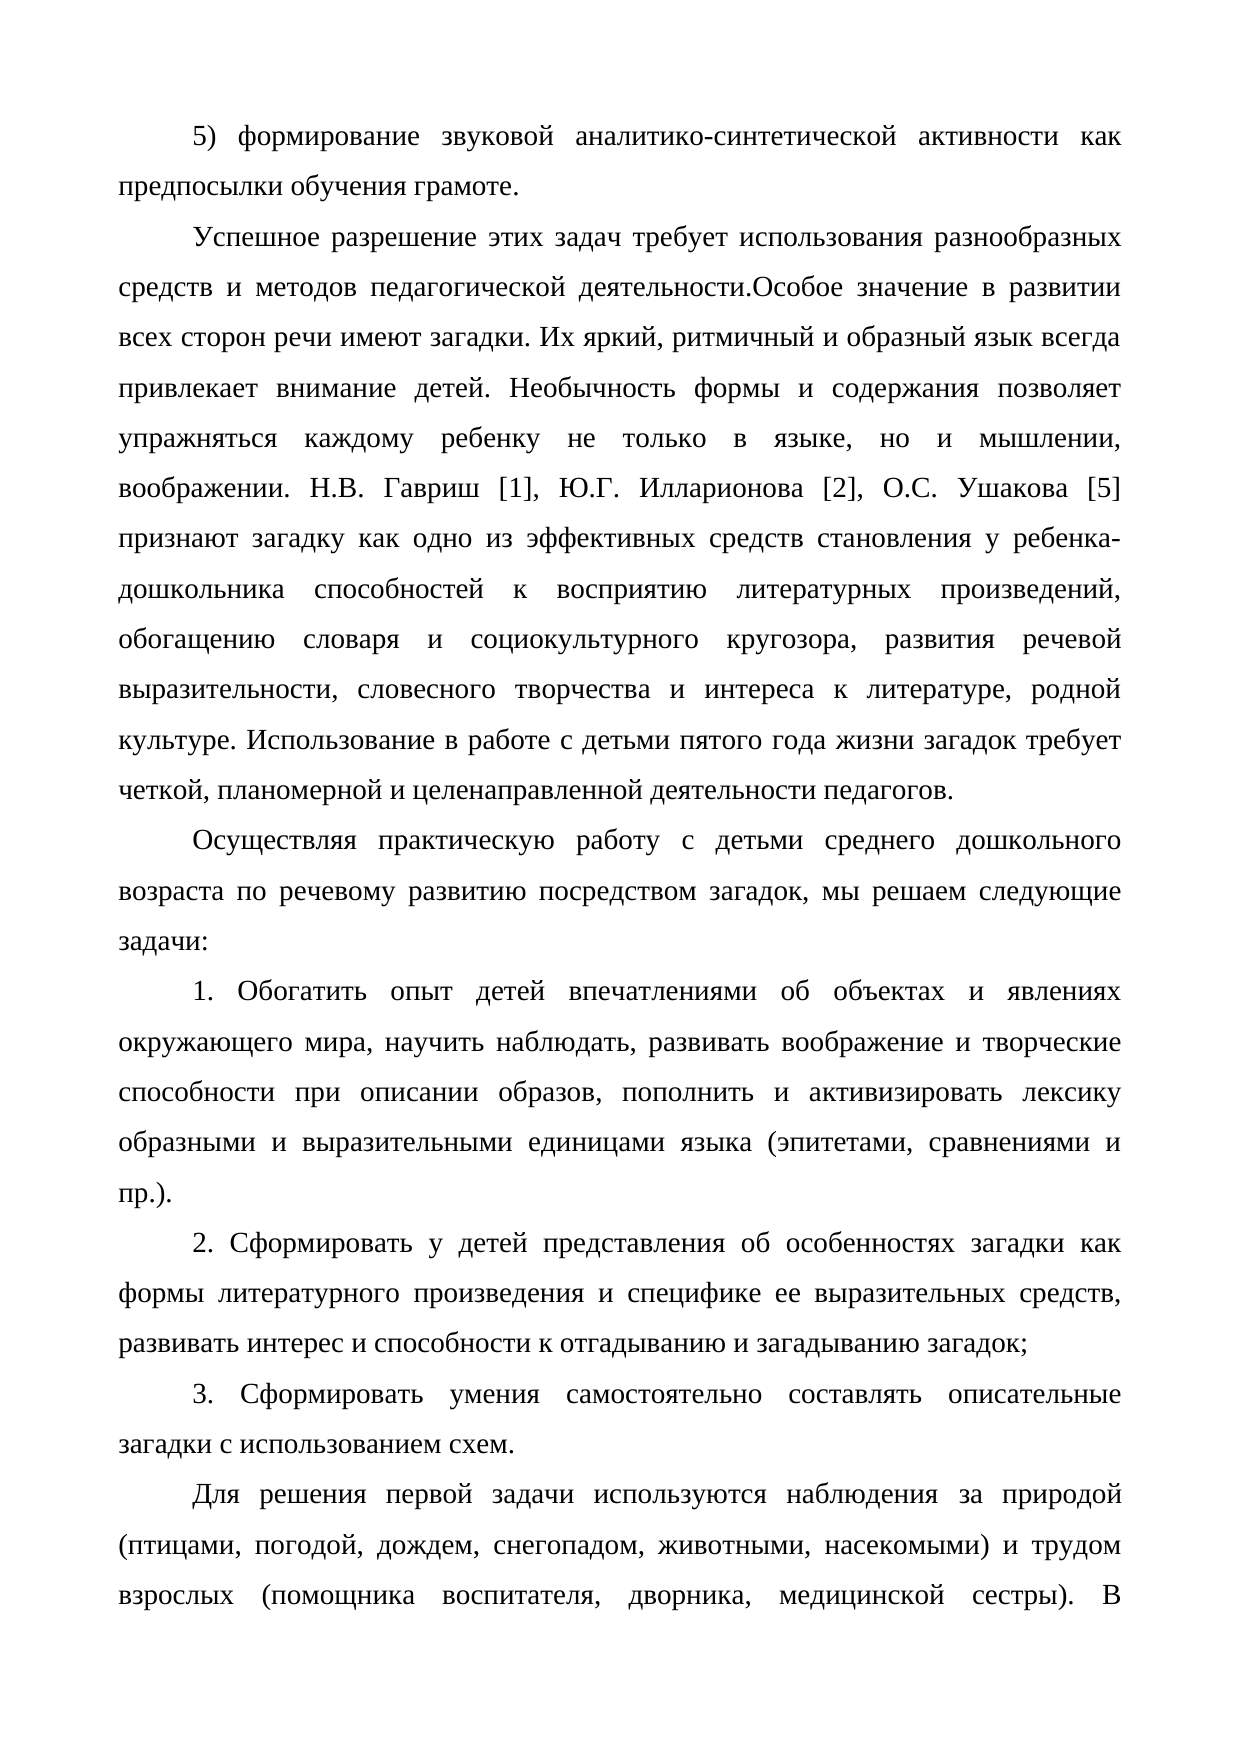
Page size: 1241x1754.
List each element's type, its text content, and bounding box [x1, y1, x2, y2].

text 5) формирование звуковой аналитико-синтетической активности как предпосылки обучения грамоте. [118, 118, 1122, 202]
text Осуществляя практическую работу с детьми среднего дошкольного возраста по речевому развитию посредством загадок, мы решаем следующие задачи: [118, 822, 1122, 957]
text 3. Сформировать умения самостоятельно составлять описательные загадки с использованием схем. [118, 1376, 1122, 1460]
text 2. Сформировать у детей представления об особенностях загадки как формы литературного произведения и специфике ее выразительных средств, развивать интерес и способности к отгадыванию и загадыванию загадок; [118, 1225, 1122, 1359]
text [118, 1477, 1122, 1611]
text Успешное разрешение этих задач требует использования разнообразных средств и методов педагогической деятельности.Особое значение в развитии всех сторон речи имеют загадки. Их яркий, ритмичный и образный язык всегда привлекает внимание детей. Необычность формы и содержания позволяет упражняться каждому ребенку не только в языке, но и мышлении, воображении. Н.В. Гавриш [1], Ю.Г. Илларионова [2], О.С. Ушакова [5] признают загадку как одно из эффективных средств становления у ребенка-дошкольника способностей к восприятию литературных произведений, обогащению словаря и социокультурного кругозора, развития речевой выразительности, словесного творчества и интереса к литературе, родной культуре. Использование в работе с детьми пятого года жизни загадок требует четкой, планомерной и целенаправленной деятельности педагогов. [118, 219, 1122, 806]
text 1. Обогатить опыт детей впечатлениями об объектах и явлениях окружающего мира, научить наблюдать, развивать воображение и творческие способности при описании образов, пополнить и активизировать лексику образными и выразительными единицами языка (эпитетами, сравнениями и пр.). [118, 973, 1122, 1208]
